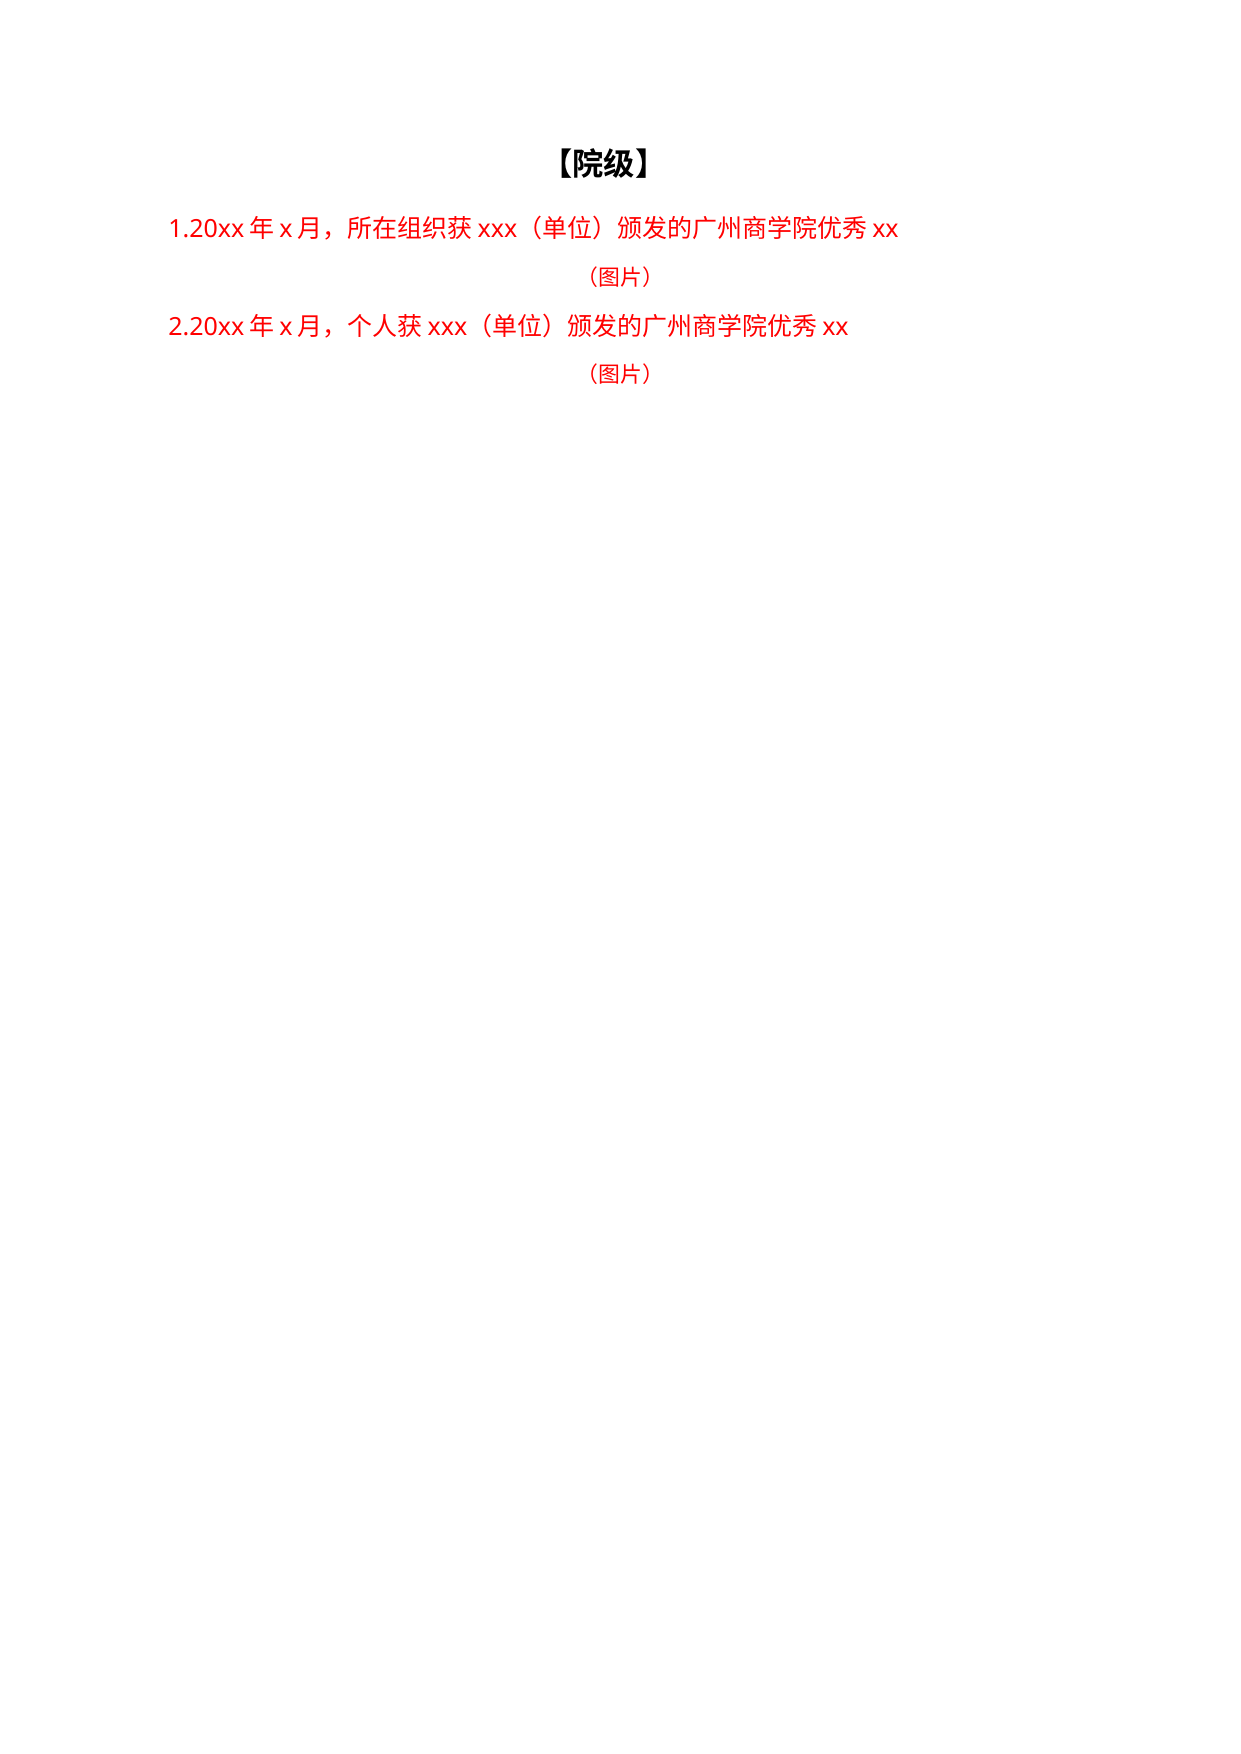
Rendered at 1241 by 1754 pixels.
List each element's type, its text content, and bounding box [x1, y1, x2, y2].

list 2.20xx年x月，个人获xxx（单位）颁发的广州商学院优秀xx [118, 292, 1122, 357]
text 【院级】 [118, 129, 1089, 194]
list （图片） [118, 357, 1122, 389]
list 1.20xx年x月，所在组织获xxx（单位）颁发的广州商学院优秀xx [118, 194, 1089, 259]
list （图片） [118, 259, 1122, 292]
